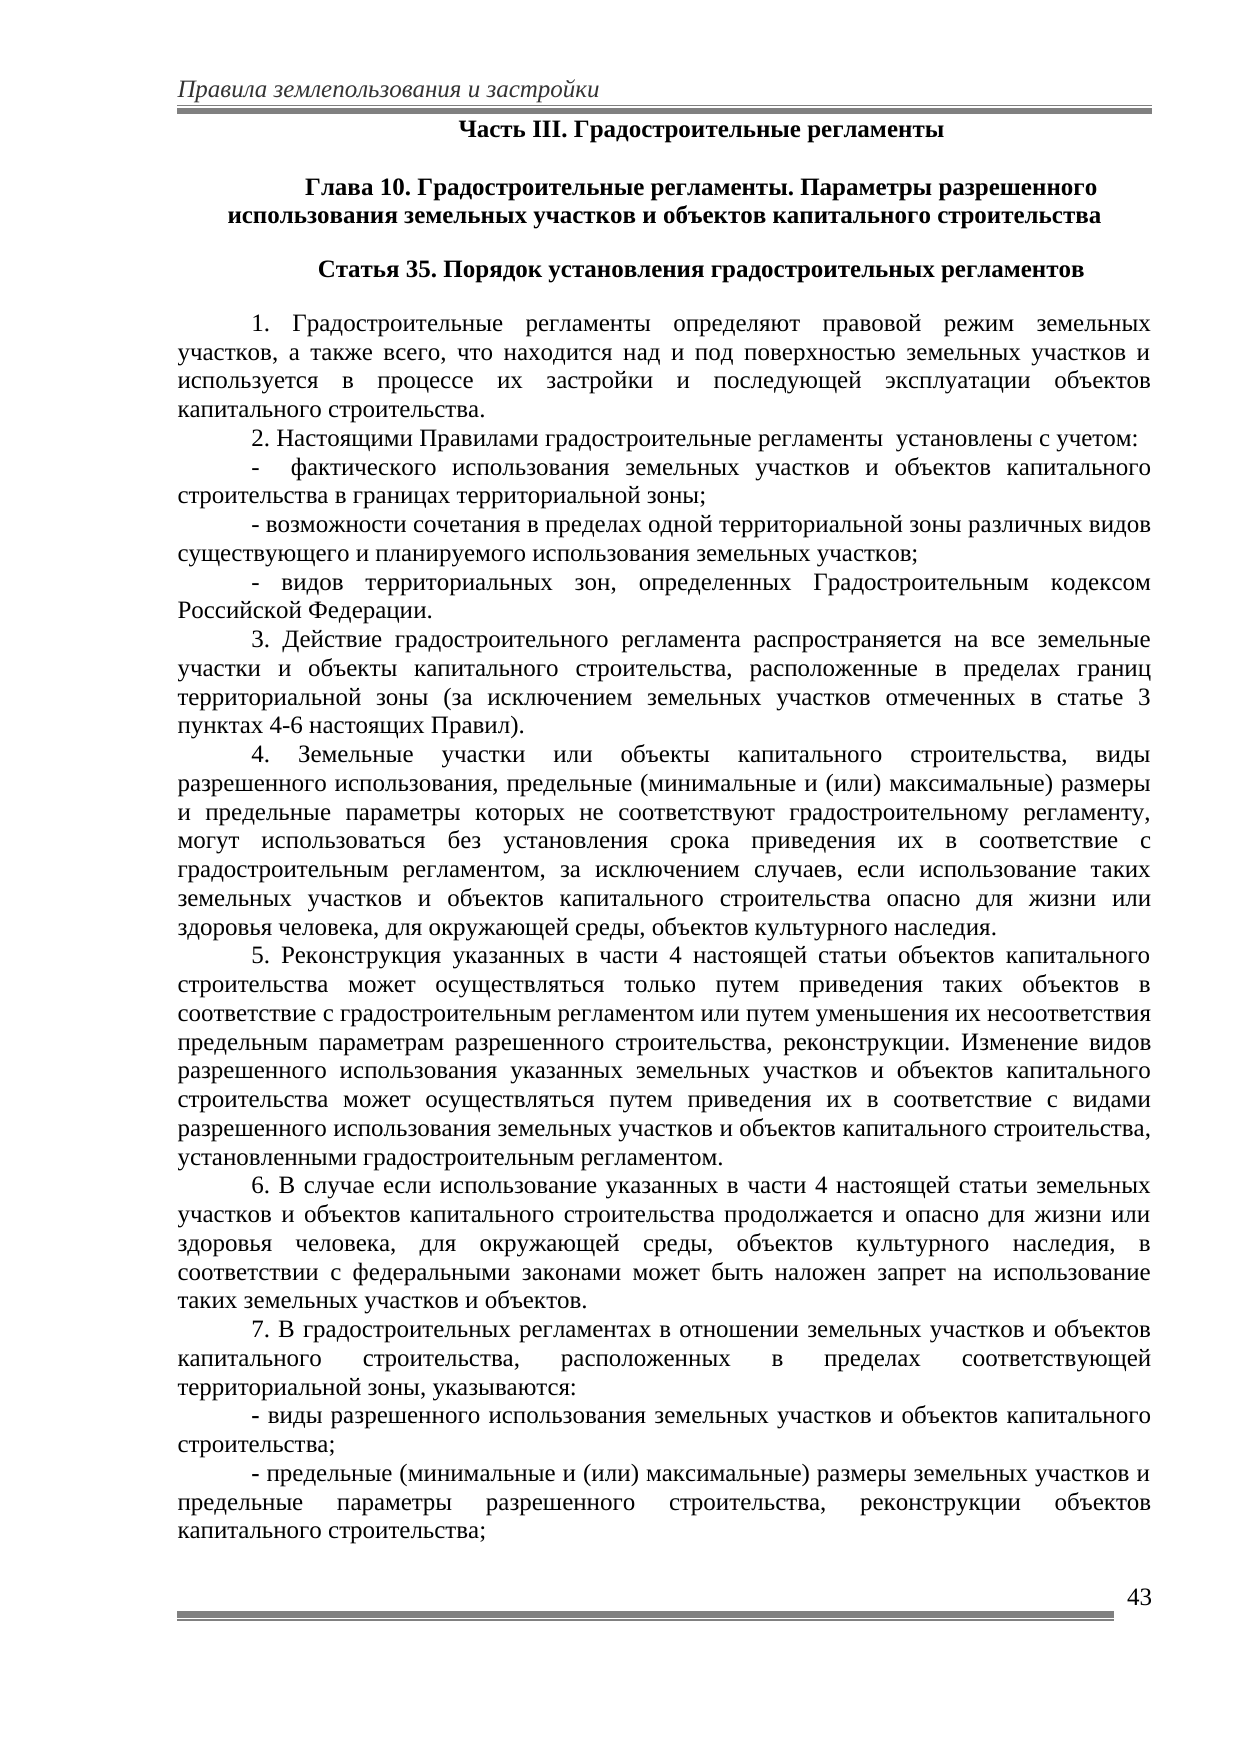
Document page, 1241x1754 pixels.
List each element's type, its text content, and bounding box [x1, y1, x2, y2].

text 6. В случае если использование указанных в части 4 настоящей статьи земельных участков и объектов капитального строительства продолжается и опасно для жизни или здоровья человека, для окружающей среды, объектов культурного наследия, в соответствии с федеральными законами может быть наложен запрет на использование таких земельных участков и объектов. [177, 1171, 1152, 1314]
text Статья 35. Порядок установления градостроительных регламентов [177, 254, 1152, 283]
text - предельные (минимальные и (или) максимальные) размеры земельных участков и предельные параметры разрешенного строительства, реконструкции объектов капитального строительства; [177, 1458, 1152, 1544]
text - возможности сочетания в пределах одной территориальной зоны различных видов существующего и планируемого использования земельных участков; [177, 509, 1152, 567]
text - видов территориальных зон, определенных Градостроительным кодексом Российской Федерации. [177, 567, 1152, 624]
text - фактического использования земельных участков и объектов капитального строительства в границах территориальной зоны; [177, 452, 1152, 509]
text 3. Действие градостроительного регламента распространяется на все земельные участки и объекты капитального строительства, расположенные в пределах границ территориальной зоны (за исключением земельных участков отмеченных в статье 3 пунктах 4-6 настоящих Правил). [177, 624, 1152, 739]
text 4. Земельные участки или объекты капитального строительства, виды разрешенного использования, предельные (минимальные и (или) максимальные) размеры и предельные параметры которых не соответствуют градостроительному регламенту, могут использоваться без установления срока приведения их в соответствие с градостроительным регламентом, за исключением случаев, если использование таких земельных участков и объектов капитального строительства опасно для жизни или здоровья человека, для окружающей среды, объектов культурного наследия. [177, 739, 1152, 941]
text 5. Реконструкция указанных в части 4 настоящей статьи объектов капитального строительства может осуществляться только путем приведения таких объектов в соответствие с градостроительным регламентом или путем уменьшения их несоответствия предельным параметрам разрешенного строительства, реконструкции. Изменение видов разрешенного использования указанных земельных участков и объектов капитального строительства может осуществляться путем приведения их в соответствие с видами разрешенного использования земельных участков и объектов капитального строительства, установленными градостроительным регламентом. [177, 941, 1152, 1171]
text 7. В градостроительных регламентах в отношении земельных участков и объектов капитального строительства, расположенных в пределах соответствующей территориальной зоны, указываются: [177, 1314, 1152, 1401]
text 1. Градостроительные регламенты определяют правовой режим земельных участков, а также всего, что находится над и под поверхностью земельных участков и используется в процессе их застройки и последующей эксплуатации объектов капитального строительства. [177, 308, 1152, 423]
text Часть III. Градостроительные регламенты [177, 114, 1152, 143]
text Глава 10. Градостроительные регламенты. Параметры разрешенного использования земельных участков и объектов капитального строительства [177, 172, 1152, 229]
text 2. Настоящими Правилами градостроительные регламенты установлены с учетом: [177, 423, 1152, 452]
text - виды разрешенного использования земельных участков и объектов капитального строительства; [177, 1401, 1152, 1458]
